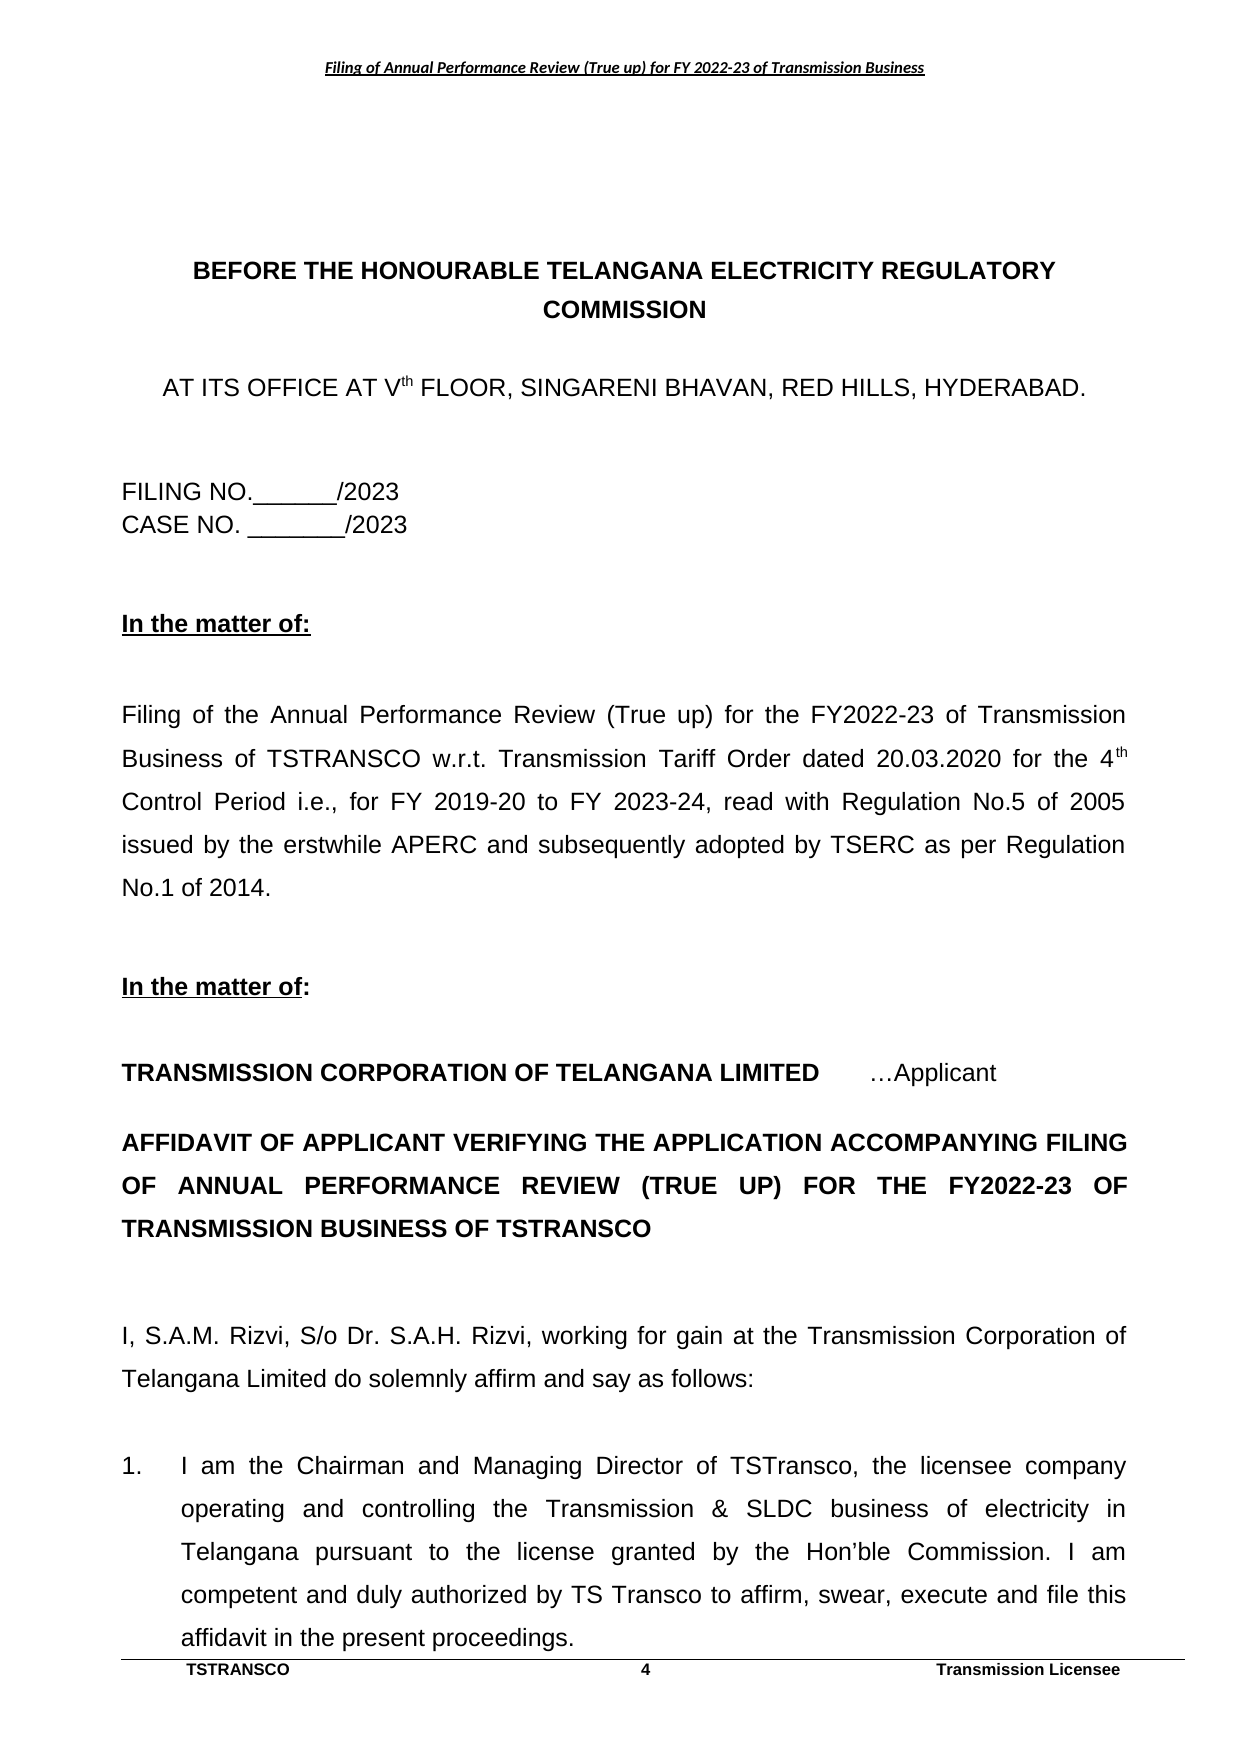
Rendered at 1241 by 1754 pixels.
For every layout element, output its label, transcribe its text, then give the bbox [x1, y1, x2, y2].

text I, S.A.M. Rizvi, S/o Dr. S.A.H. Rizvi, working for gain at the Transmission Corporation of Telangana Limited do solemnly affirm and say as follows: [121, 1321, 1128, 1393]
text In the matter of: [121, 972, 1128, 1000]
list I am the Chairman and Managing Director of TSTransco, the licensee company operating and controlling the Transmission & SLDC business of electricity in Telangana pursuant to the license granted by the Hon’ble Commission. I am competent and duly authorized by TS Transco to affirm, swear, execute and file this affidavit in the present proceedings. [121, 1451, 1128, 1652]
text FILING NO.______/2023 [121, 477, 1128, 506]
text CASE NO. _______/2023 [121, 510, 1128, 539]
text In the matter of: [121, 609, 1128, 638]
text Filing of the Annual Performance Review (True up) for the FY2022-23 of Transmission Business of TSTRANSCO w.r.t. Transmission Tariff Order dated 20.03.2020 for the 4th Control Period i.e., for FY 2019-20 to FY 2023-24, read with Regulation No.5 of 2005 issued by the erstwhile APERC and subsequently adopted by TSERC as per Regulation No.1 of 2014. [121, 700, 1128, 902]
text AT ITS OFFICE AT Vth FLOOR, SINGARENI BHAVAN, RED HILLS, HYDERABAD. [121, 372, 1128, 401]
text TRANSMISSION CORPORATION OF TELANGANA LIMITED …Applicant [121, 1058, 1128, 1087]
text BEFORE THE HONOURABLE TELANGANA ELECTRICITY REGULATORY COMMISSION [121, 256, 1128, 324]
text AFFIDAVIT OF APPLICANT VERIFYING THE APPLICATION ACCOMPANYING FILING OF ANNUAL PERFORMANCE REVIEW (TRUE UP) FOR THE FY2022-23 OF TRANSMISSION BUSINESS OF TSTRANSCO [121, 1128, 1129, 1243]
